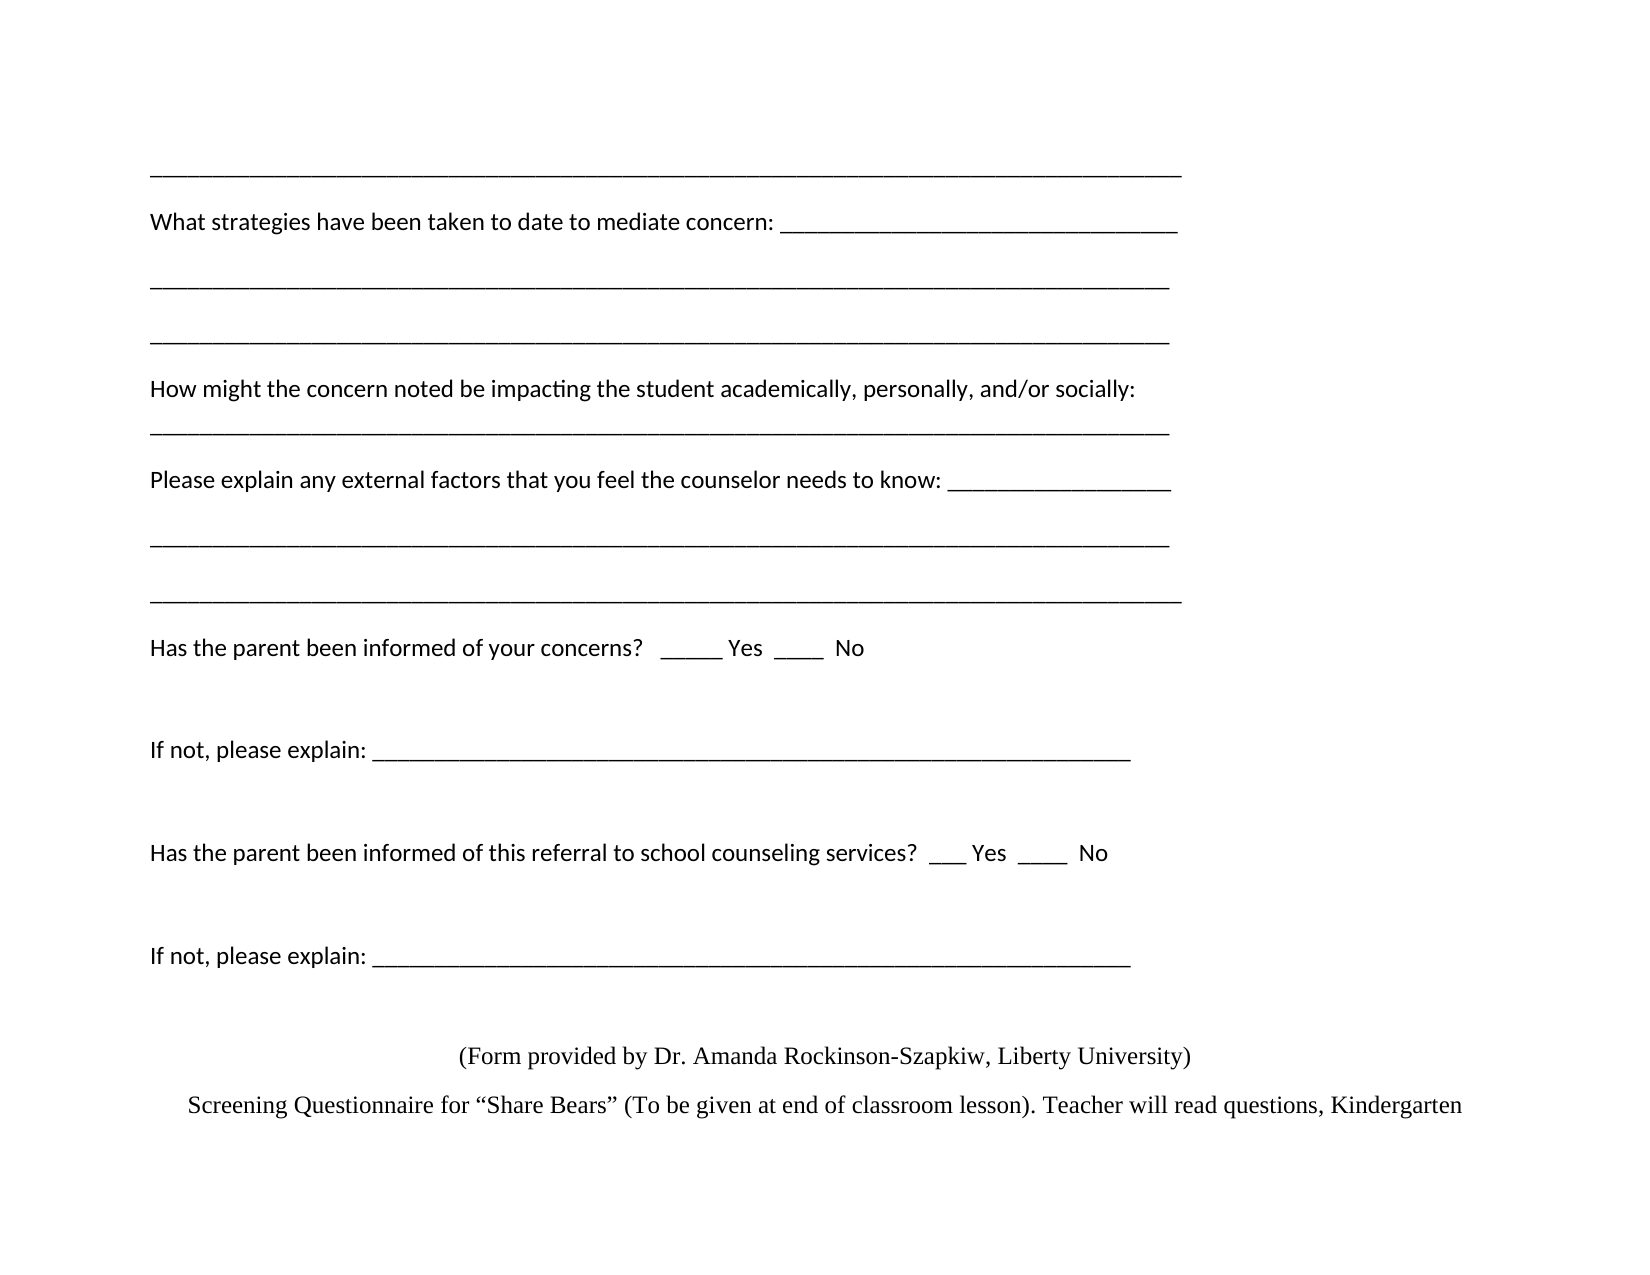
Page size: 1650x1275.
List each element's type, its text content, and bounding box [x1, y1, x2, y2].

text If not, please explain: _____________________________________________________________ [150, 734, 1500, 765]
text ___________________________________________________________________________________ [150, 150, 1500, 181]
text __________________________________________________________________________________ [150, 262, 1500, 292]
text How might the concern noted be impacting the student academically, personally, and/or socially: __________________________________________________________________________________ [150, 373, 1500, 439]
text If not, please explain: _____________________________________________________________ [150, 940, 1500, 970]
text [150, 1090, 1500, 1119]
text Please explain any external factors that you feel the counselor needs to know: __________________ [150, 464, 1500, 495]
text (Form provided by Dr. Amanda Rockinson-Szapkiw, Liberty University) [150, 1041, 1500, 1069]
text __________________________________________________________________________________ [150, 520, 1500, 551]
text __________________________________________________________________________________ [150, 317, 1500, 348]
text Has the parent been informed of this referral to school counseling services? ___ Yes ____ No [150, 837, 1500, 868]
text What strategies have been taken to date to mediate concern: ________________________________ [150, 206, 1500, 236]
text Has the parent been informed of your concerns? _____ Yes ____ No [150, 632, 1500, 662]
text ___________________________________________________________________________________ [150, 576, 1500, 606]
